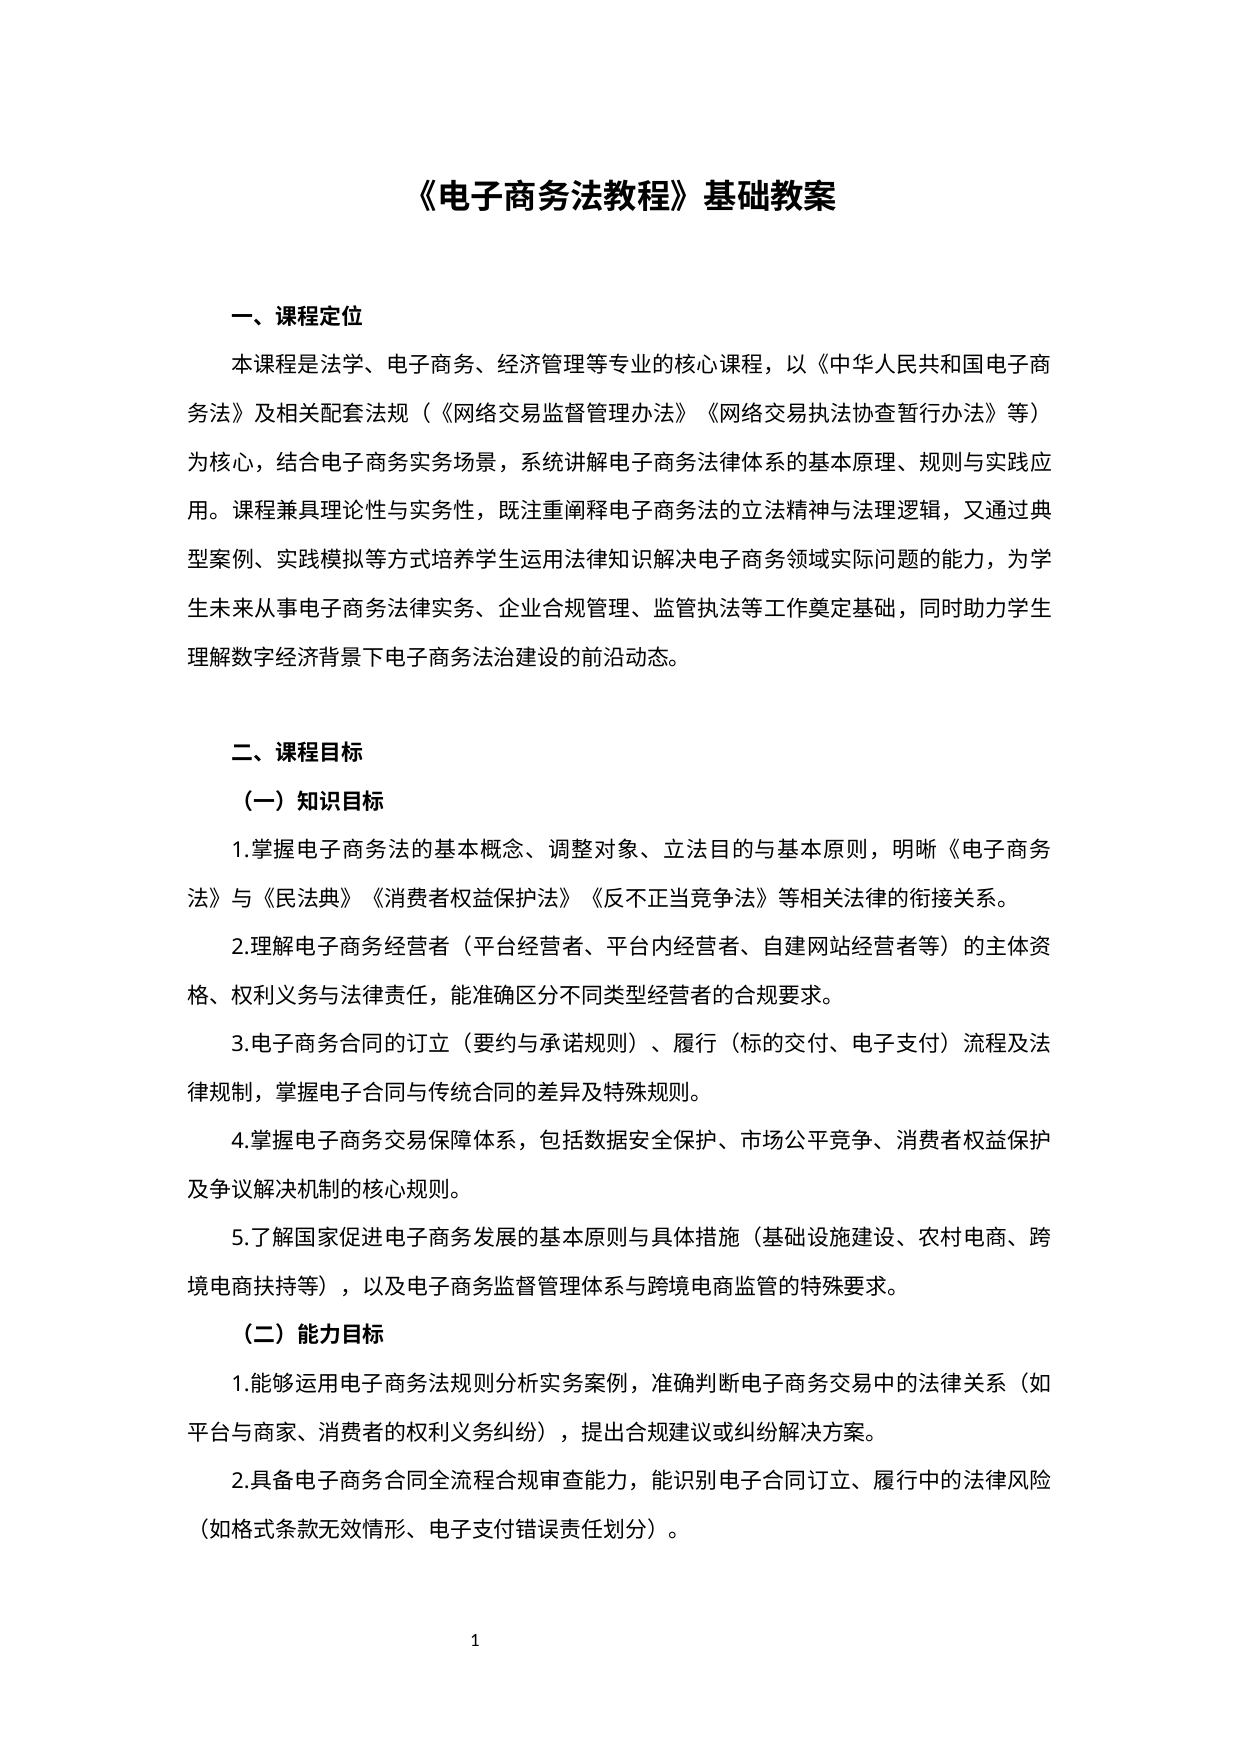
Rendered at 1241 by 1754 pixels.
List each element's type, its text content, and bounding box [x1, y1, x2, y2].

text 2.具备电子商务合同全流程合规审查能力，能识别电子合同订立、履行中的法律风险（如格式条款无效情形、电子支付错误责任划分）。 [187, 1462, 1053, 1544]
text 1.能够运用电子商务法规则分析实务案例，准确判断电子商务交易中的法律关系（如平台与商家、消费者的权利义务纠纷），提出合规建议或纠纷解决方案。 [187, 1365, 1053, 1447]
text 二、课程目标 [187, 735, 1053, 767]
text 4.掌握电子商务交易保障体系，包括数据安全保护、市场公平竞争、消费者权益保护及争议解决机制的核心规则。 [187, 1123, 1053, 1204]
text 3.电子商务合同的订立（要约与承诺规则）、履行（标的交付、电子支付）流程及法律规制，掌握电子合同与传统合同的差异及特殊规则。 [187, 1026, 1053, 1107]
text 《电子商务法教程》基础教案 [187, 162, 1053, 227]
text 本课程是法学、电子商务、经济管理等专业的核心课程，以《中华人民共和国电子商务法》及相关配套法规（《网络交易监督管理办法》《网络交易执法协查暂行办法》等）为核心，结合电子商务实务场景，系统讲解电子商务法律体系的基本原理、规则与实践应用。课程兼具理论性与实务性，既注重阐释电子商务法的立法精神与法理逻辑，又通过典型案例、实践模拟等方式培养学生运用法律知识解决电子商务领域实际问题的能力，为学生未来从事电子商务法律实务、企业合规管理、监管执法等工作奠定基础，同时助力学生理解数字经济背景下电子商务法治建设的前沿动态。 [187, 347, 1053, 672]
text （二）能力目标 [187, 1317, 1053, 1349]
text （一）知识目标 [187, 783, 1053, 816]
text 1.掌握电子商务法的基本概念、调整对象、立法目的与基本原则，明晰《电子商务法》与《民法典》《消费者权益保护法》《反不正当竞争法》等相关法律的衔接关系。 [187, 832, 1053, 913]
text 5.了解国家促进电子商务发展的基本原则与具体措施（基础设施建设、农村电商、跨境电商扶持等），以及电子商务监督管理体系与跨境电商监管的特殊要求。 [187, 1220, 1053, 1301]
text 2.理解电子商务经营者（平台经营者、平台内经营者、自建网站经营者等）的主体资格、权利义务与法律责任，能准确区分不同类型经营者的合规要求。 [187, 929, 1053, 1010]
text 一、课程定位 [187, 298, 1053, 331]
